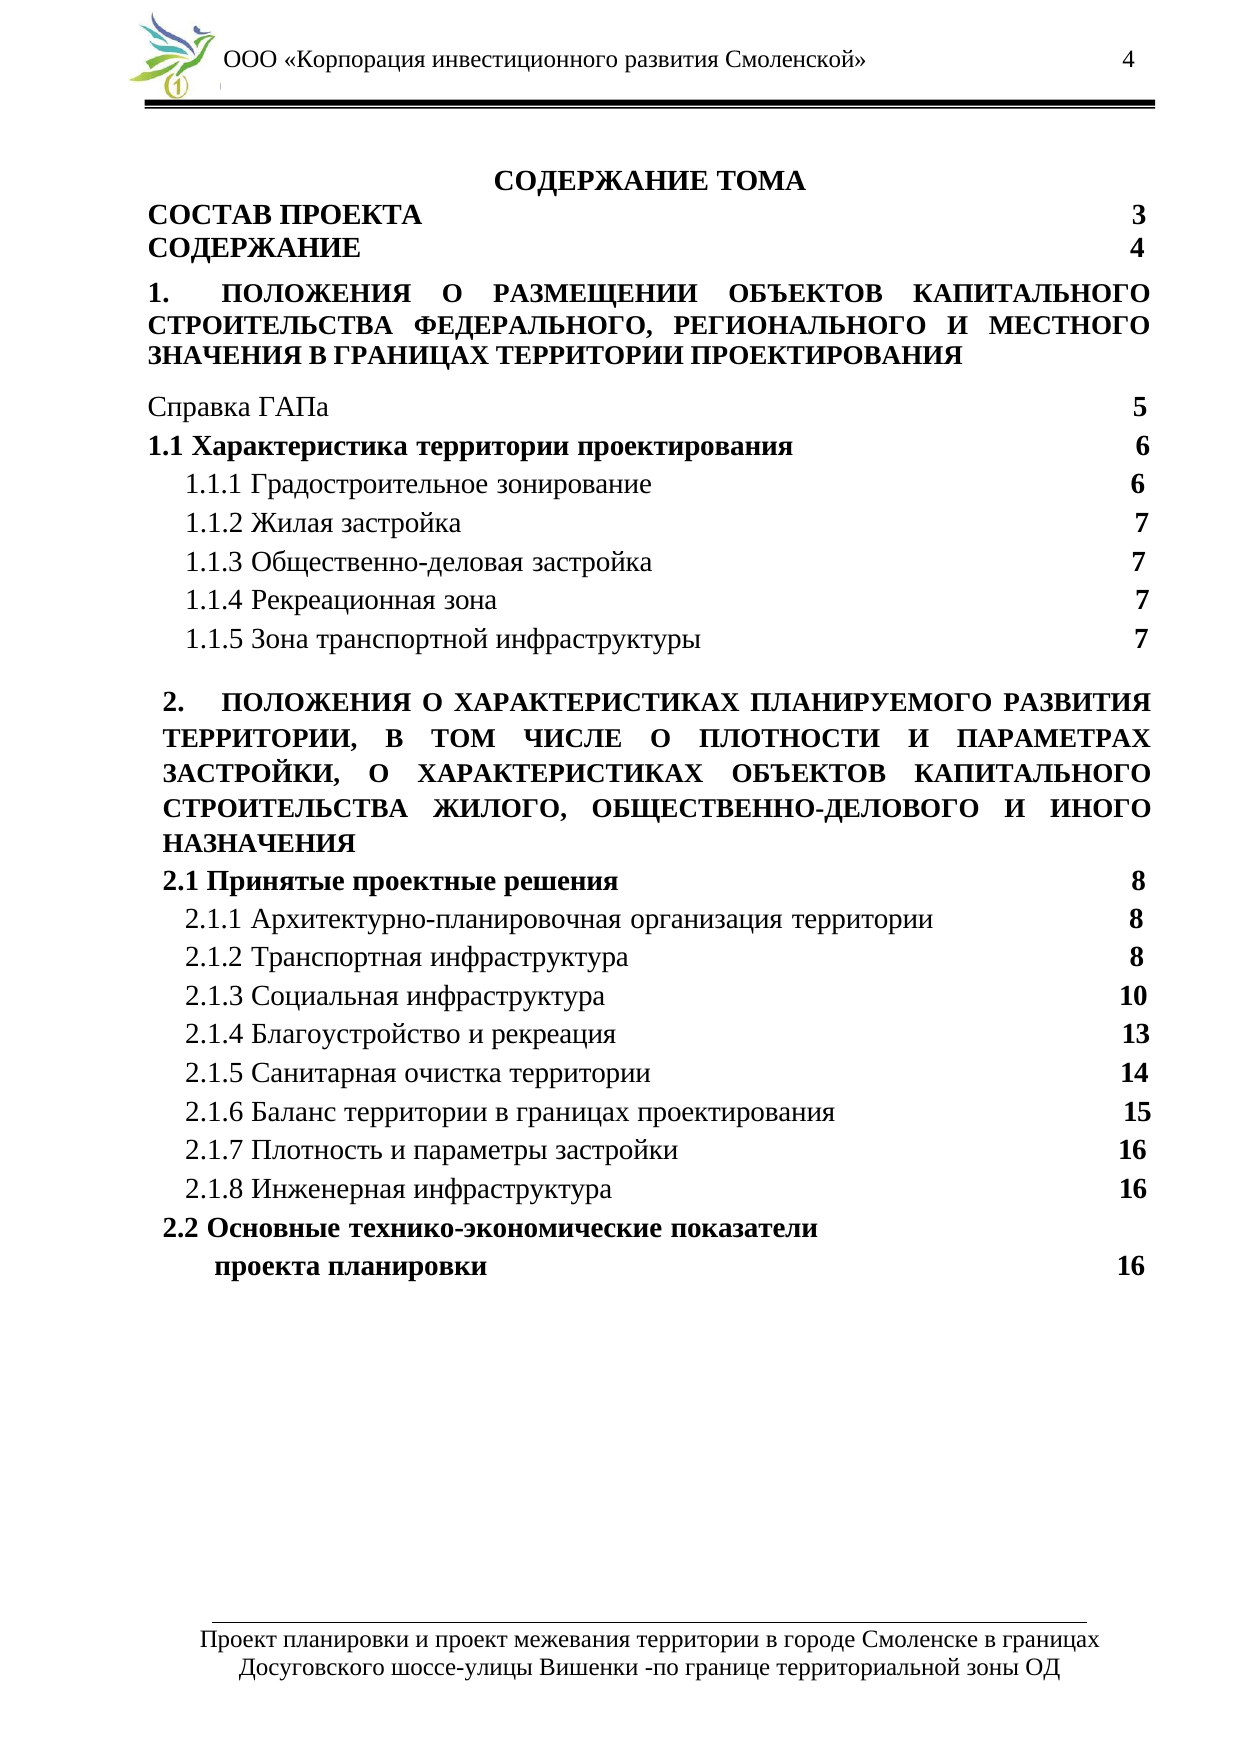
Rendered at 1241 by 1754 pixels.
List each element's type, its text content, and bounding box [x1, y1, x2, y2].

text СОДЕРЖАНИЕ ТОМА [103, 163, 1196, 197]
picture [128, 11, 221, 99]
